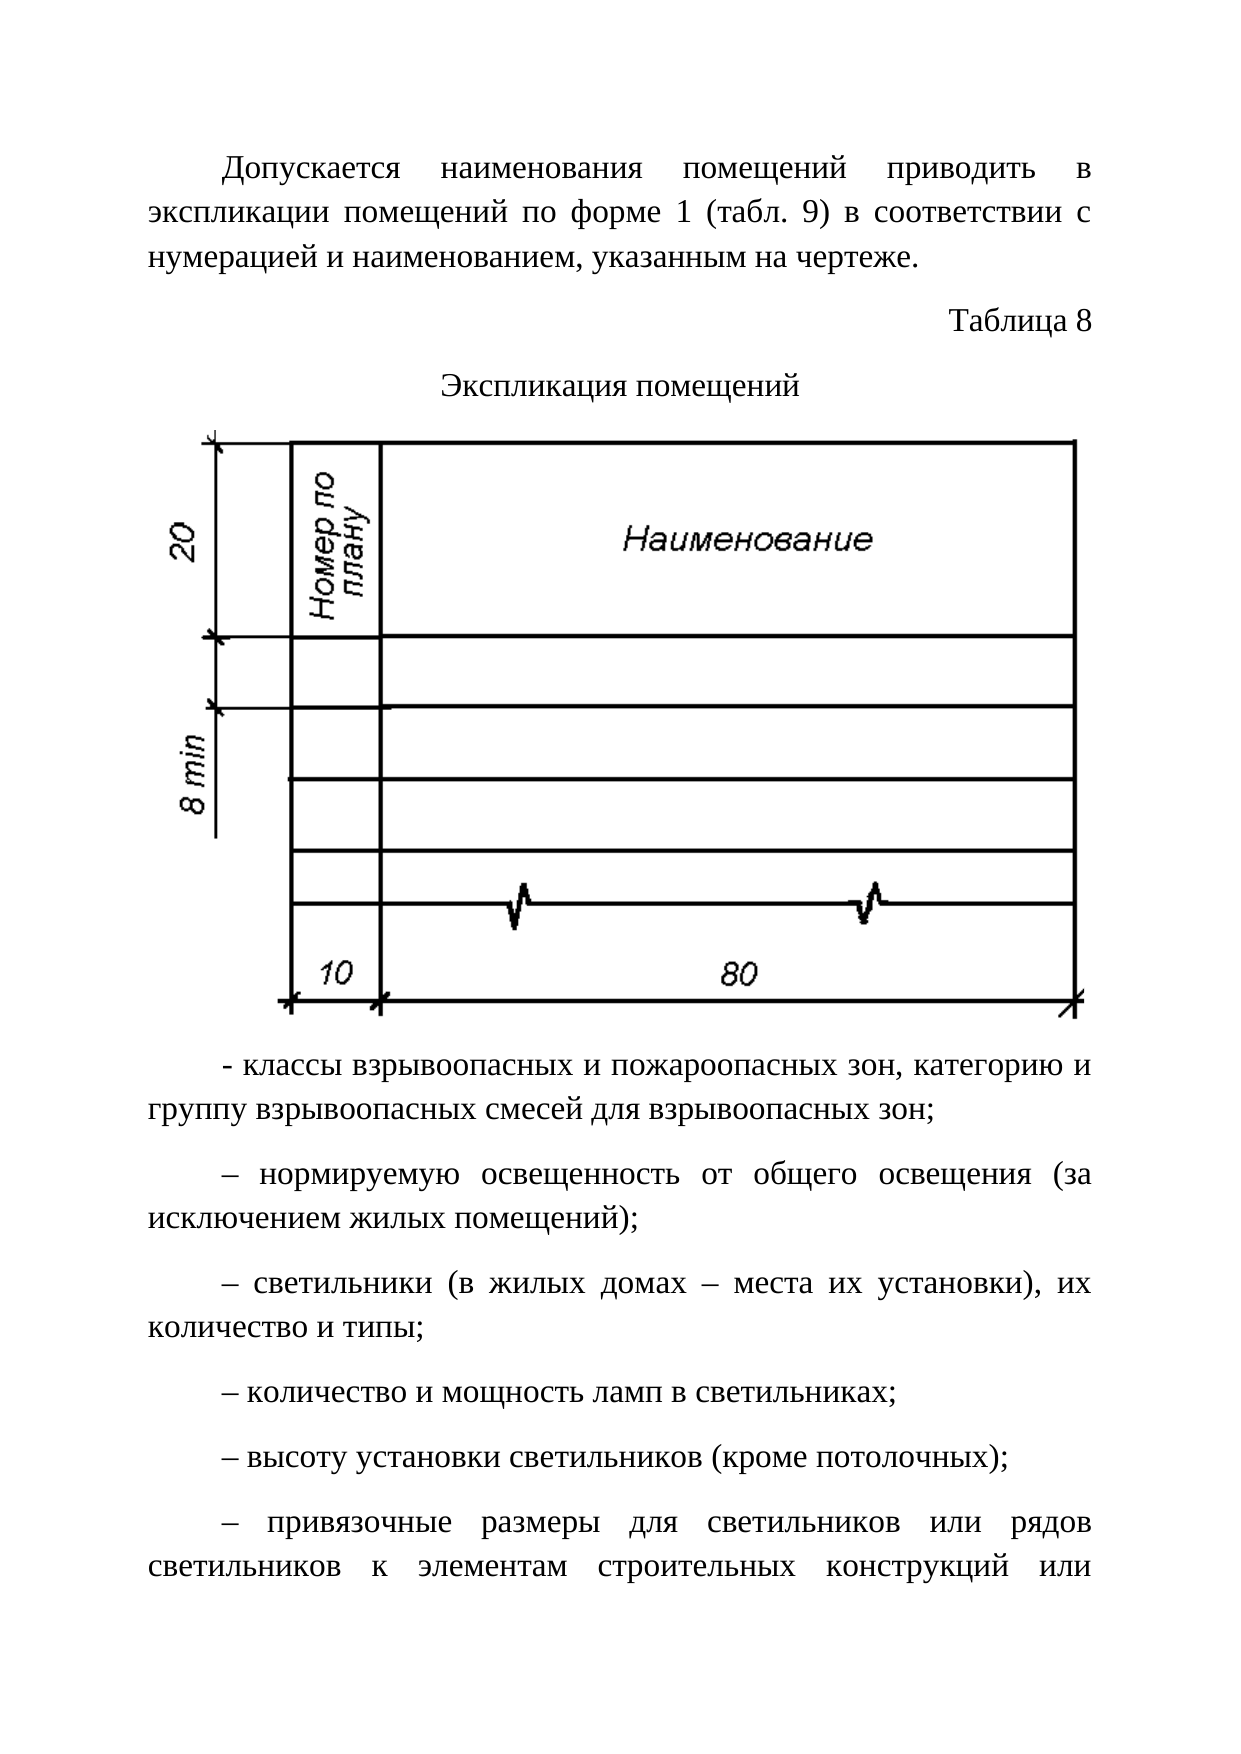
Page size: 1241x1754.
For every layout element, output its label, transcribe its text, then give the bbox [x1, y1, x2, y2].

text – нормируемую освещенность от общего освещения (за исключением жилых помещений); [148, 1153, 1092, 1236]
text Допускается наименования помещений приводить в экспликации помещений по форме 1 (табл. 9) в соответствии с нумерацией и наименованием, указанным на чертеже. [148, 148, 1092, 274]
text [148, 1501, 1092, 1584]
text – светильники (в жилых домах – места их установки), их количество и типы; [148, 1262, 1092, 1345]
text – высоту установки светильников (кроме потолочных); [148, 1436, 1092, 1475]
text – количество и мощность ламп в светильниках; [148, 1371, 1092, 1410]
text - классы взрывоопасных и пожароопасных зон, категорию и группу взрывоопасных смесей для взрывоопасных зон; [148, 1044, 1092, 1127]
picture [156, 430, 1085, 1020]
text Экспликация помещений [148, 366, 1092, 404]
text Таблица 8 [148, 301, 1092, 339]
